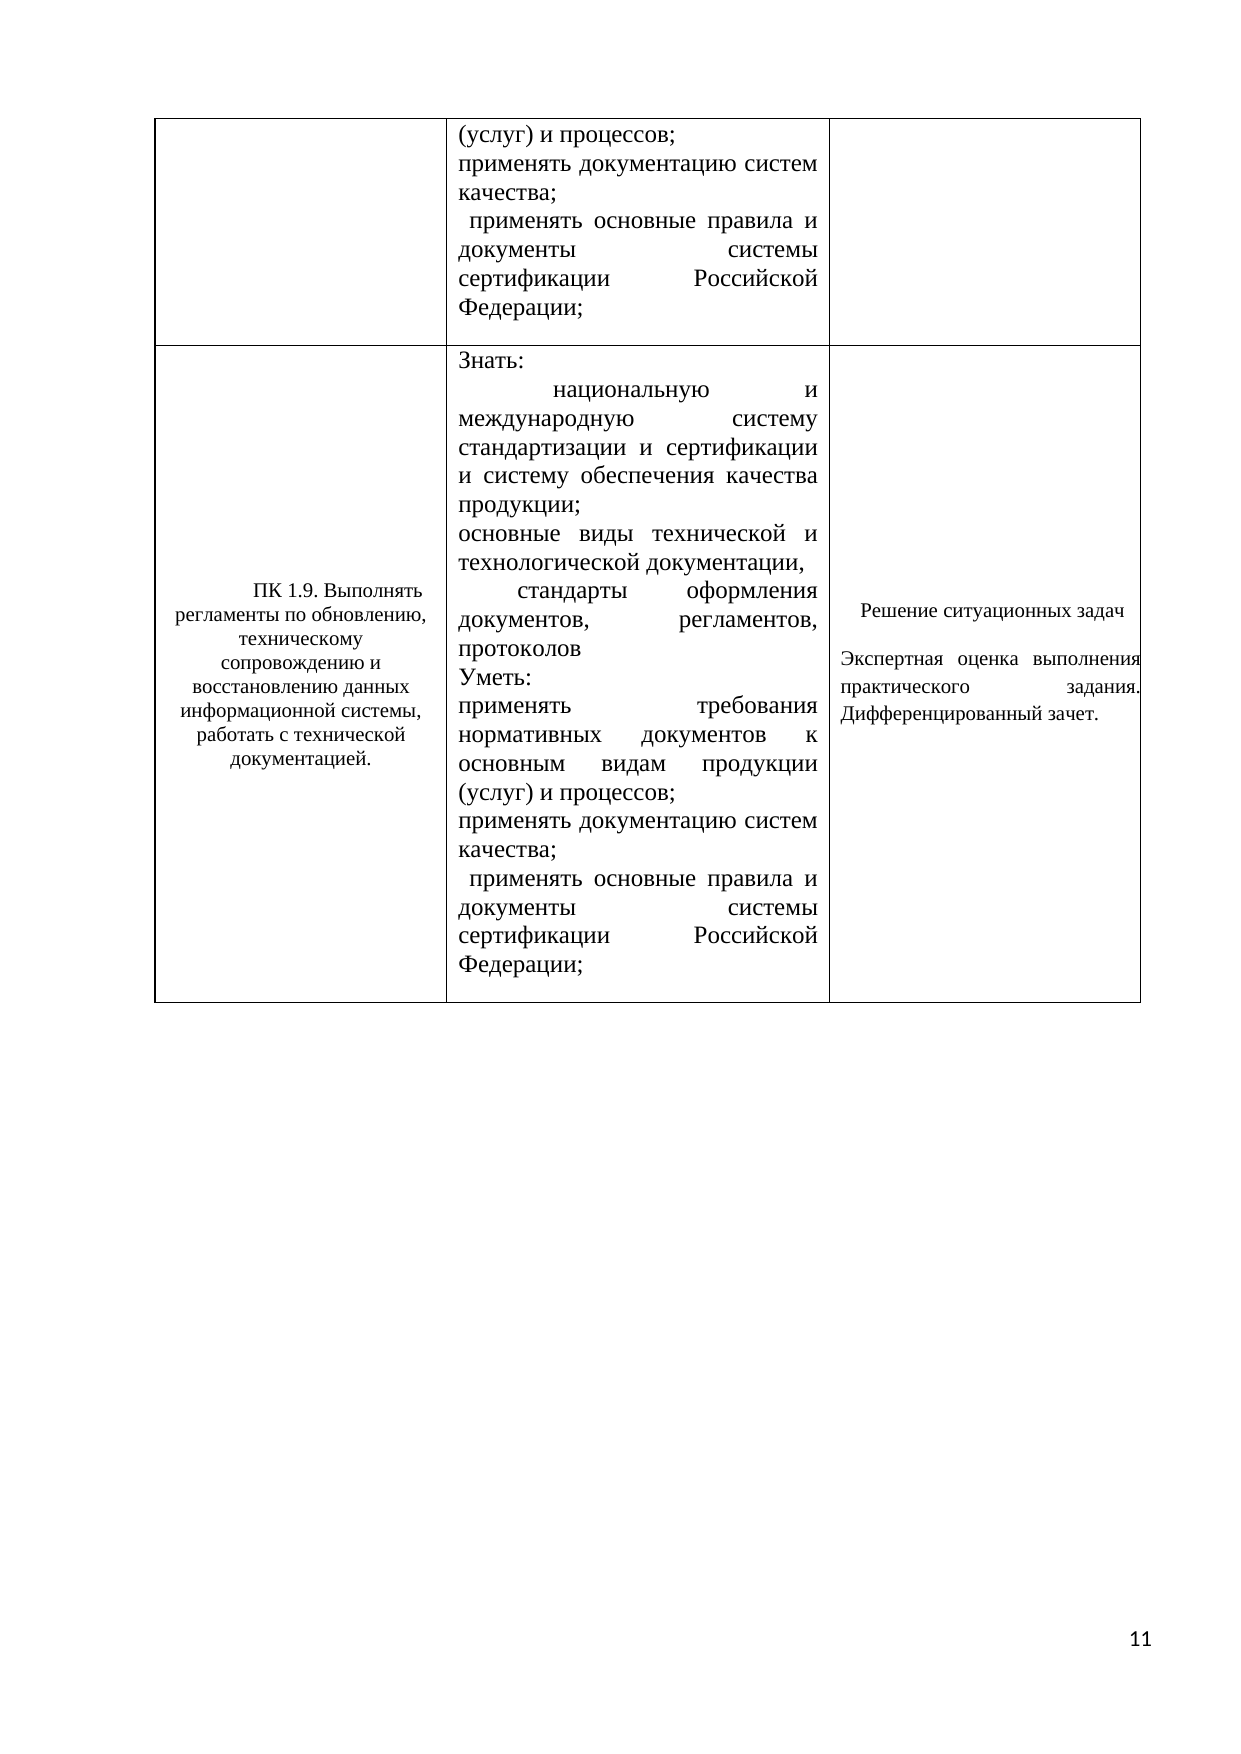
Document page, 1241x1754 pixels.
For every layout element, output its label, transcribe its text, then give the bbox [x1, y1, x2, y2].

table_cell Знать: национальную и международную систему стандартизации и сертификации и систему обеспечения качества продукции; основные виды технической и технологической документации, стандарты оформления документов, регламентов, протоколов Уметь: применять требования нормативных документов к основным видам продукции (услуг) и процессов; применять документацию систем качества; применять основные правила и документы системы сертификации Российской Федерации; [447, 346, 829, 1002]
table_cell ПК 1.9. Выполнять регламенты по обновлению, техническому сопровождению и восстановлению данных информационной системы, работать с технической документацией. [156, 346, 446, 1002]
table_cell Решение ситуационных задач Экспертная оценка выполнения практического задания. Дифференцированный зачет. [830, 346, 1140, 1002]
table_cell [447, 119, 829, 344]
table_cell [830, 119, 1140, 344]
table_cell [156, 119, 446, 344]
